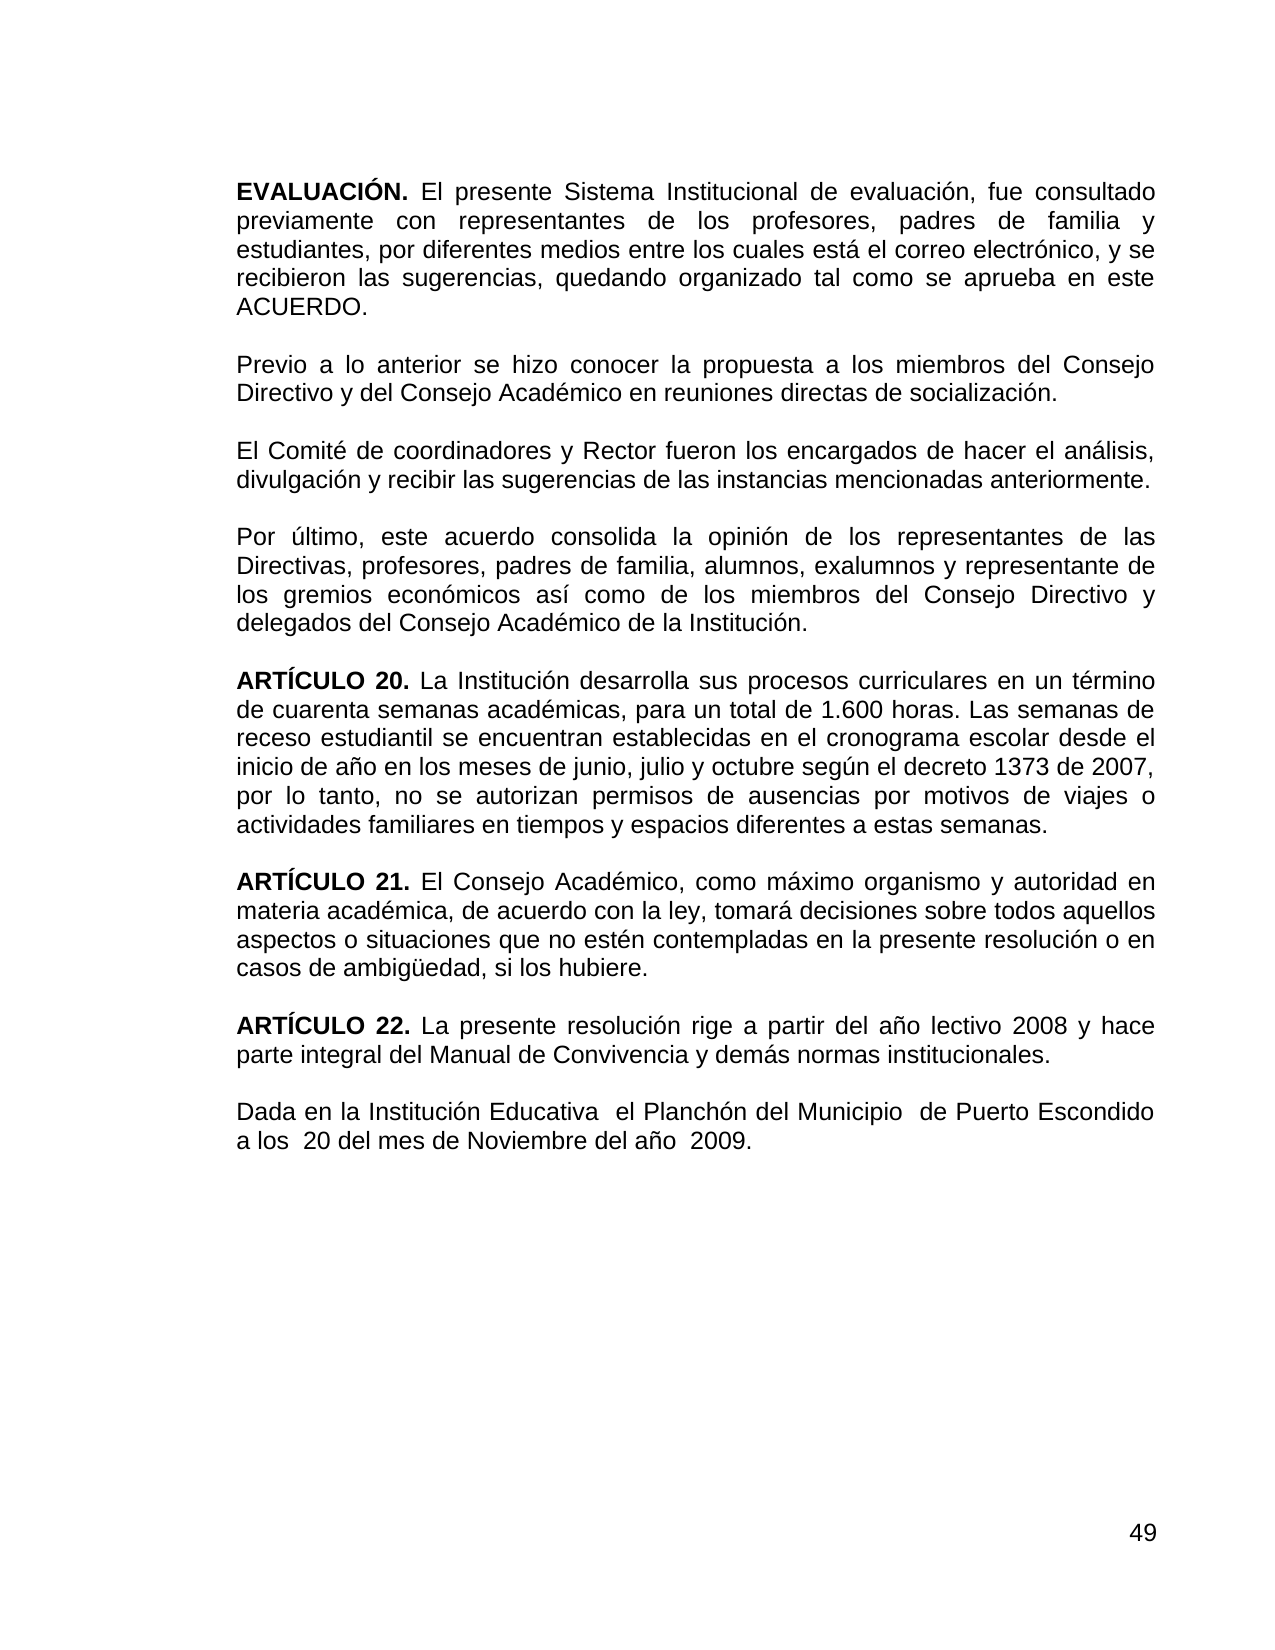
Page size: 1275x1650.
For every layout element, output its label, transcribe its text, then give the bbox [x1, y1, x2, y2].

text Por último, este acuerdo consolida la opinión de los representantes de las Directivas, profesores, padres de familia, alumnos, exalumnos y representante de los gremios económicos así como de los miembros del Consejo Directivo y delegados del Consejo Académico de la Institución. [236, 522, 1157, 637]
text Dada en la Institución Educativa el Planchón del Municipio de Puerto Escondido a los 20 del mes de Noviembre del año 2009. [236, 1068, 1157, 1155]
text Previo a lo anterior se hizo conocer la propuesta a los miembros del Consejo Directivo y del Consejo Académico en reuniones directas de socialización. [236, 350, 1157, 407]
text ARTÍCULO 21. El Consejo Académico, como máximo organismo y autoridad en materia académica, de acuerdo con la ley, tomará decisiones sobre todos aquellos aspectos o situaciones que no estén contempladas en la presente resolución o en casos de ambigüedad, si los hubiere. [236, 838, 1157, 982]
text ARTÍCULO 20. La Institución desarrolla sus procesos curriculares en un término de cuarenta semanas académicas, para un total de 1.600 horas. Las semanas de receso estudiantil se encuentran establecidas en el cronograma escolar desde el inicio de año en los meses de junio, julio y octubre según el decreto 1373 de 2007, por lo tanto, no se autorizan permisos de ausencias por motivos de viajes o actividades familiares en tiempos y espacios diferentes a estas semanas. [236, 637, 1157, 838]
text El Comité de coordinadores y Rector fueron los encargados de hacer el análisis, divulgación y recibir las sugerencias de las instancias mencionadas anteriormente. [236, 436, 1157, 493]
text ARTÍCULO 22. La presente resolución rige a partir del año lectivo 2008 y hace parte integral del Manual de Convivencia y demás normas institucionales. [236, 982, 1157, 1068]
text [236, 177, 1157, 321]
